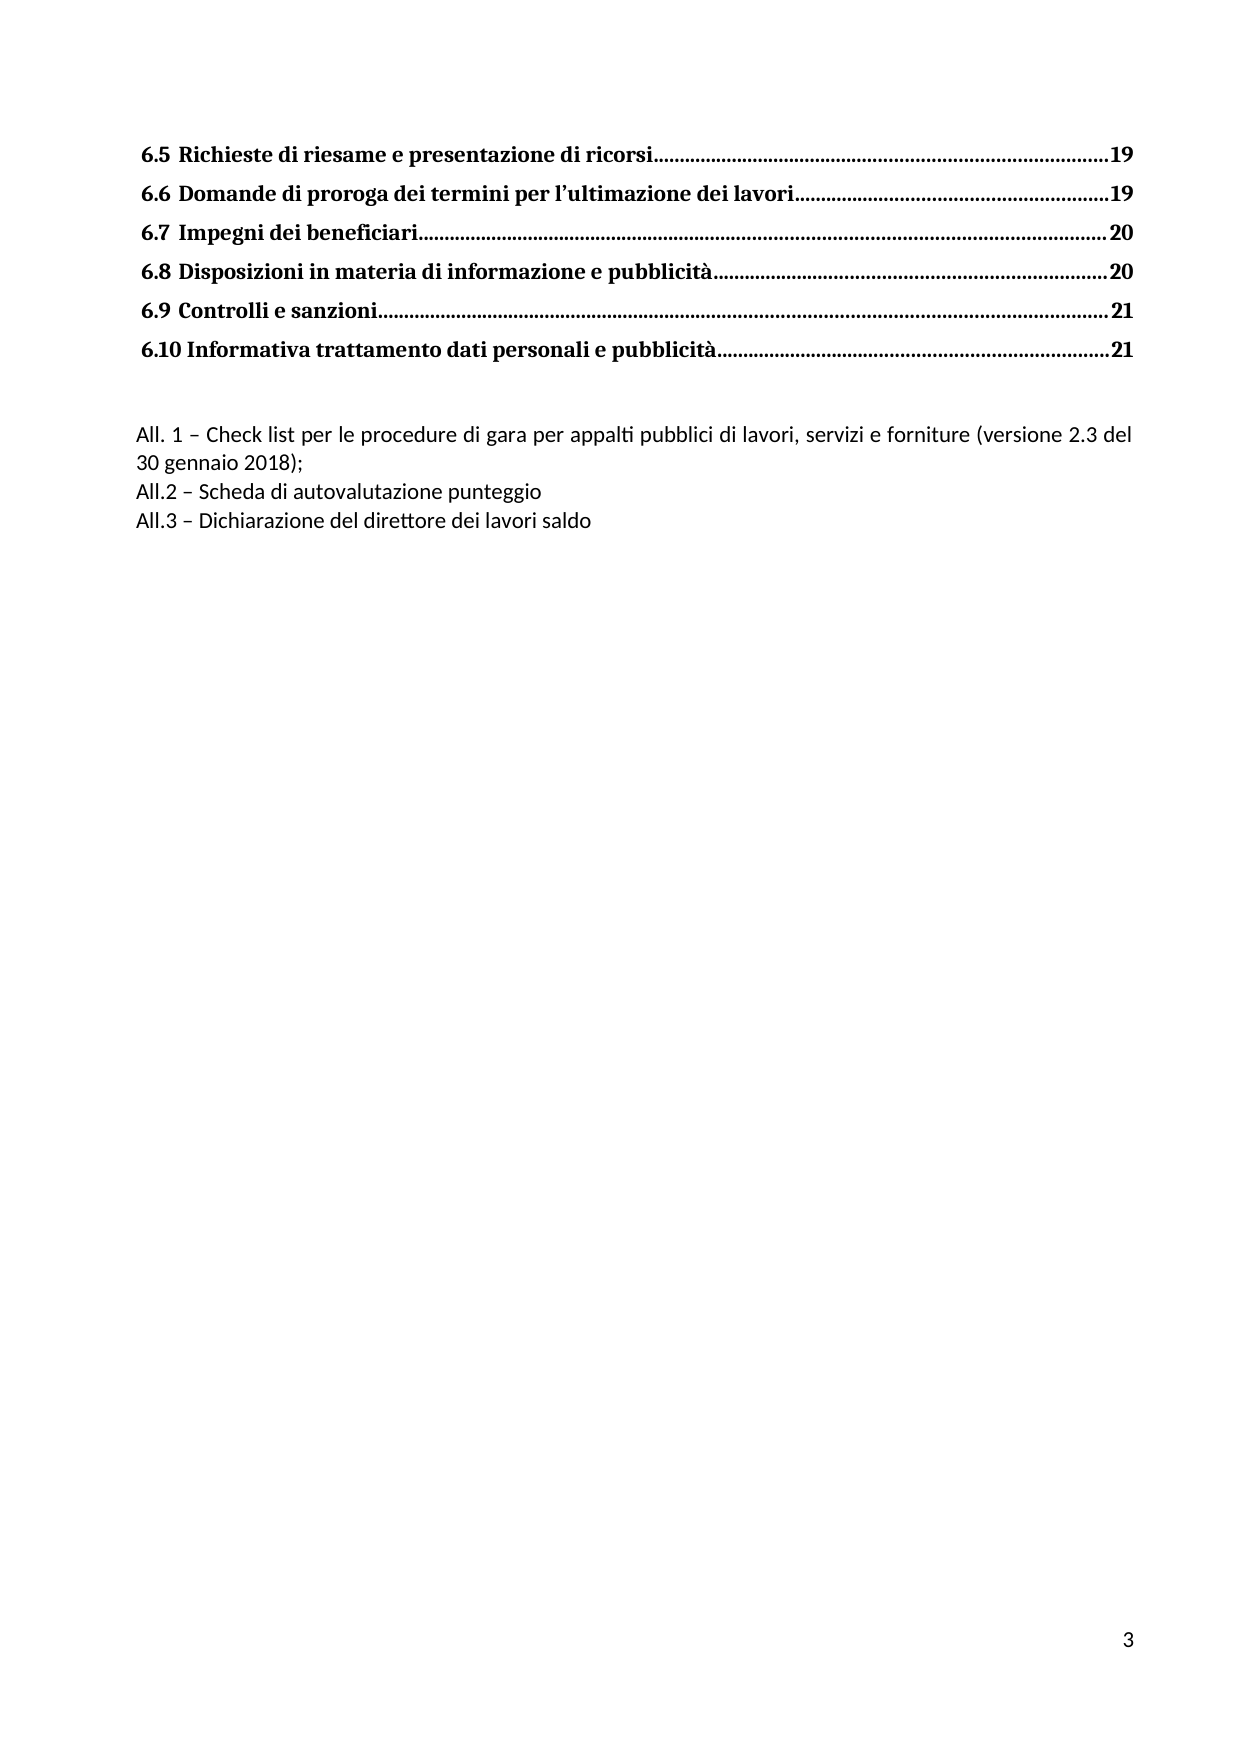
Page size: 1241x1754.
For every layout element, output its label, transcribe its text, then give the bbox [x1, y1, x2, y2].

text All.3 – Dichiarazione del direttore dei lavori saldo [136, 506, 1134, 534]
text All.2 – Scheda di autovalutazione punteggio [136, 477, 1134, 505]
text All. 1 – Check list per le procedure di gara per appalti pubblici di lavori, servizi e forniture (versione 2.3 del 30 gennaio 2018); [136, 420, 1134, 476]
